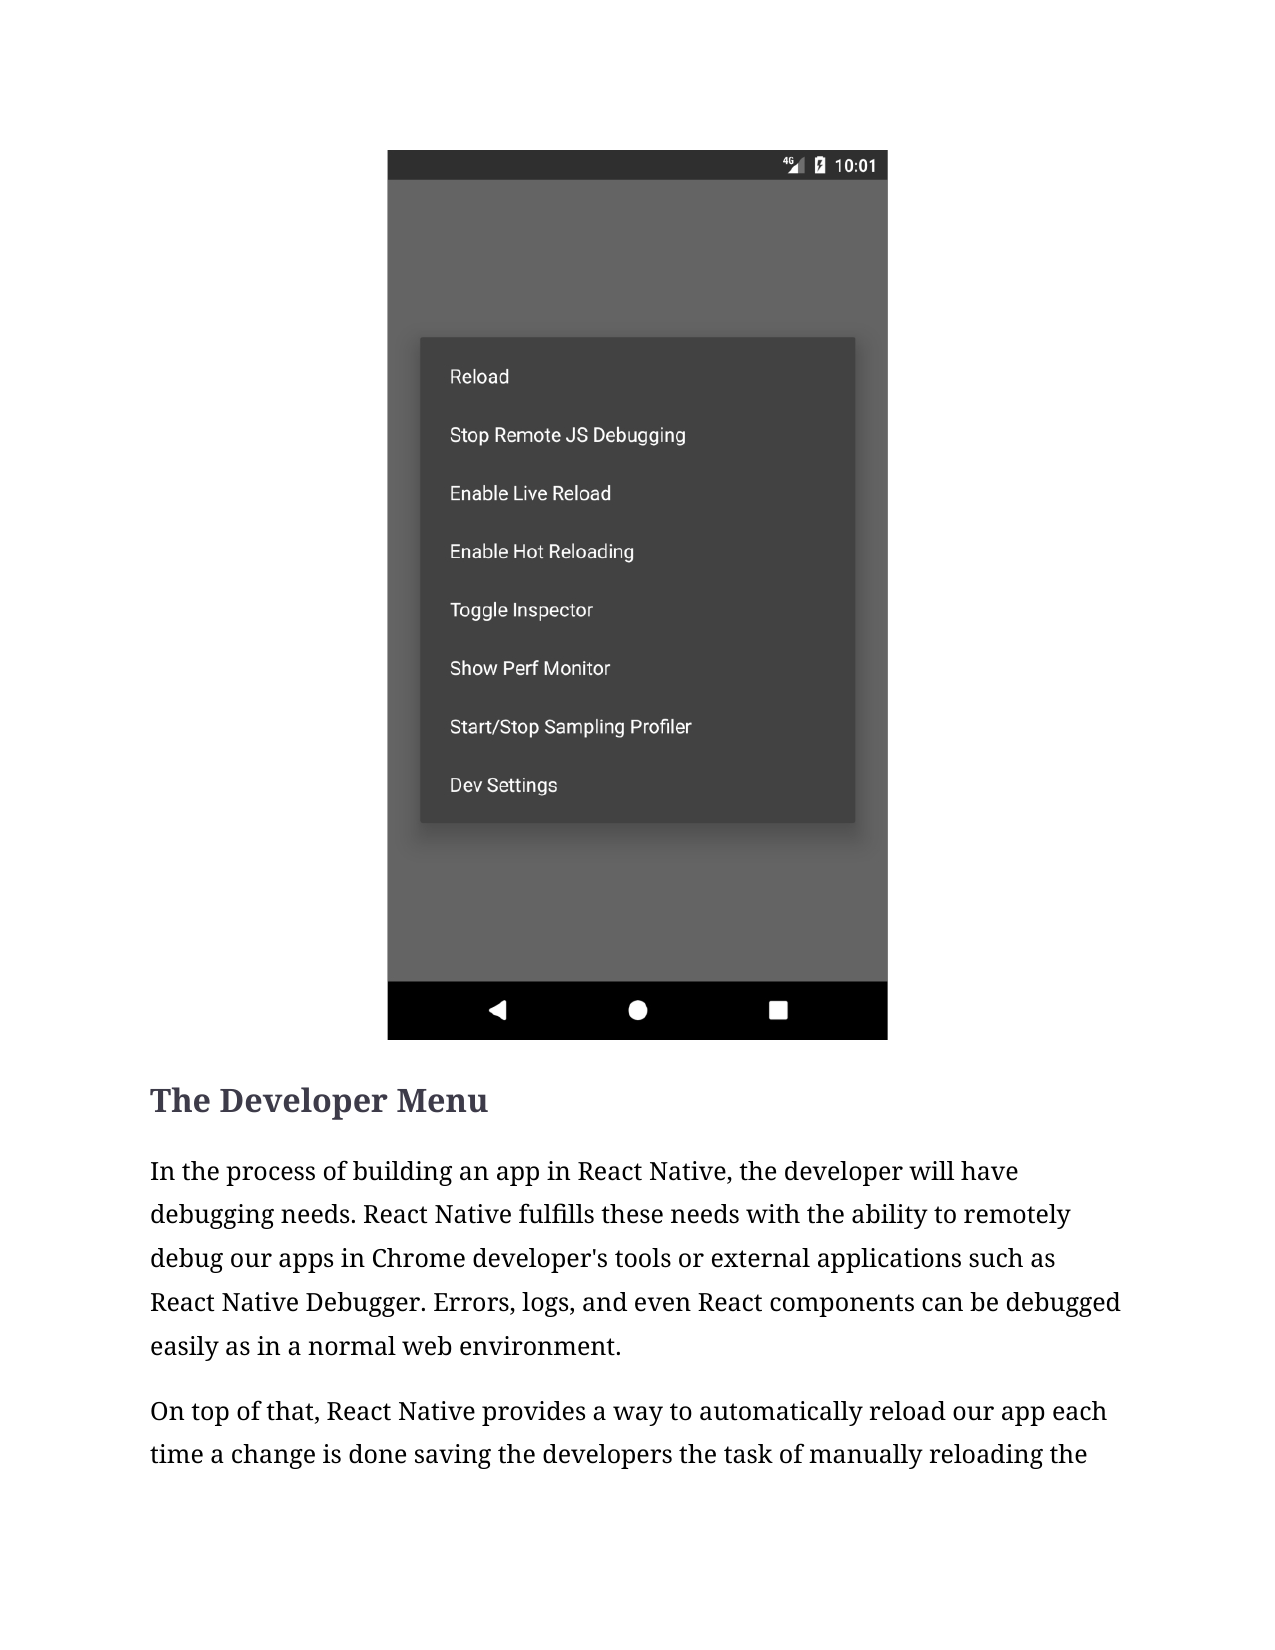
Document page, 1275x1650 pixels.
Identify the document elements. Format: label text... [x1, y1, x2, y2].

picture [387, 150, 888, 1040]
subtitle The Developer Menu [150, 1074, 1125, 1122]
text In the process of building an app in React Native, the developer will have debugging needs. React Native fulfills these needs with the ability to remotely debug our apps in Chrome developer's tools or external applications such as React Native Debugger. Errors, logs, and even React components can be debugged easily as in a normal web environment. [150, 1143, 1125, 1362]
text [150, 1383, 1125, 1471]
